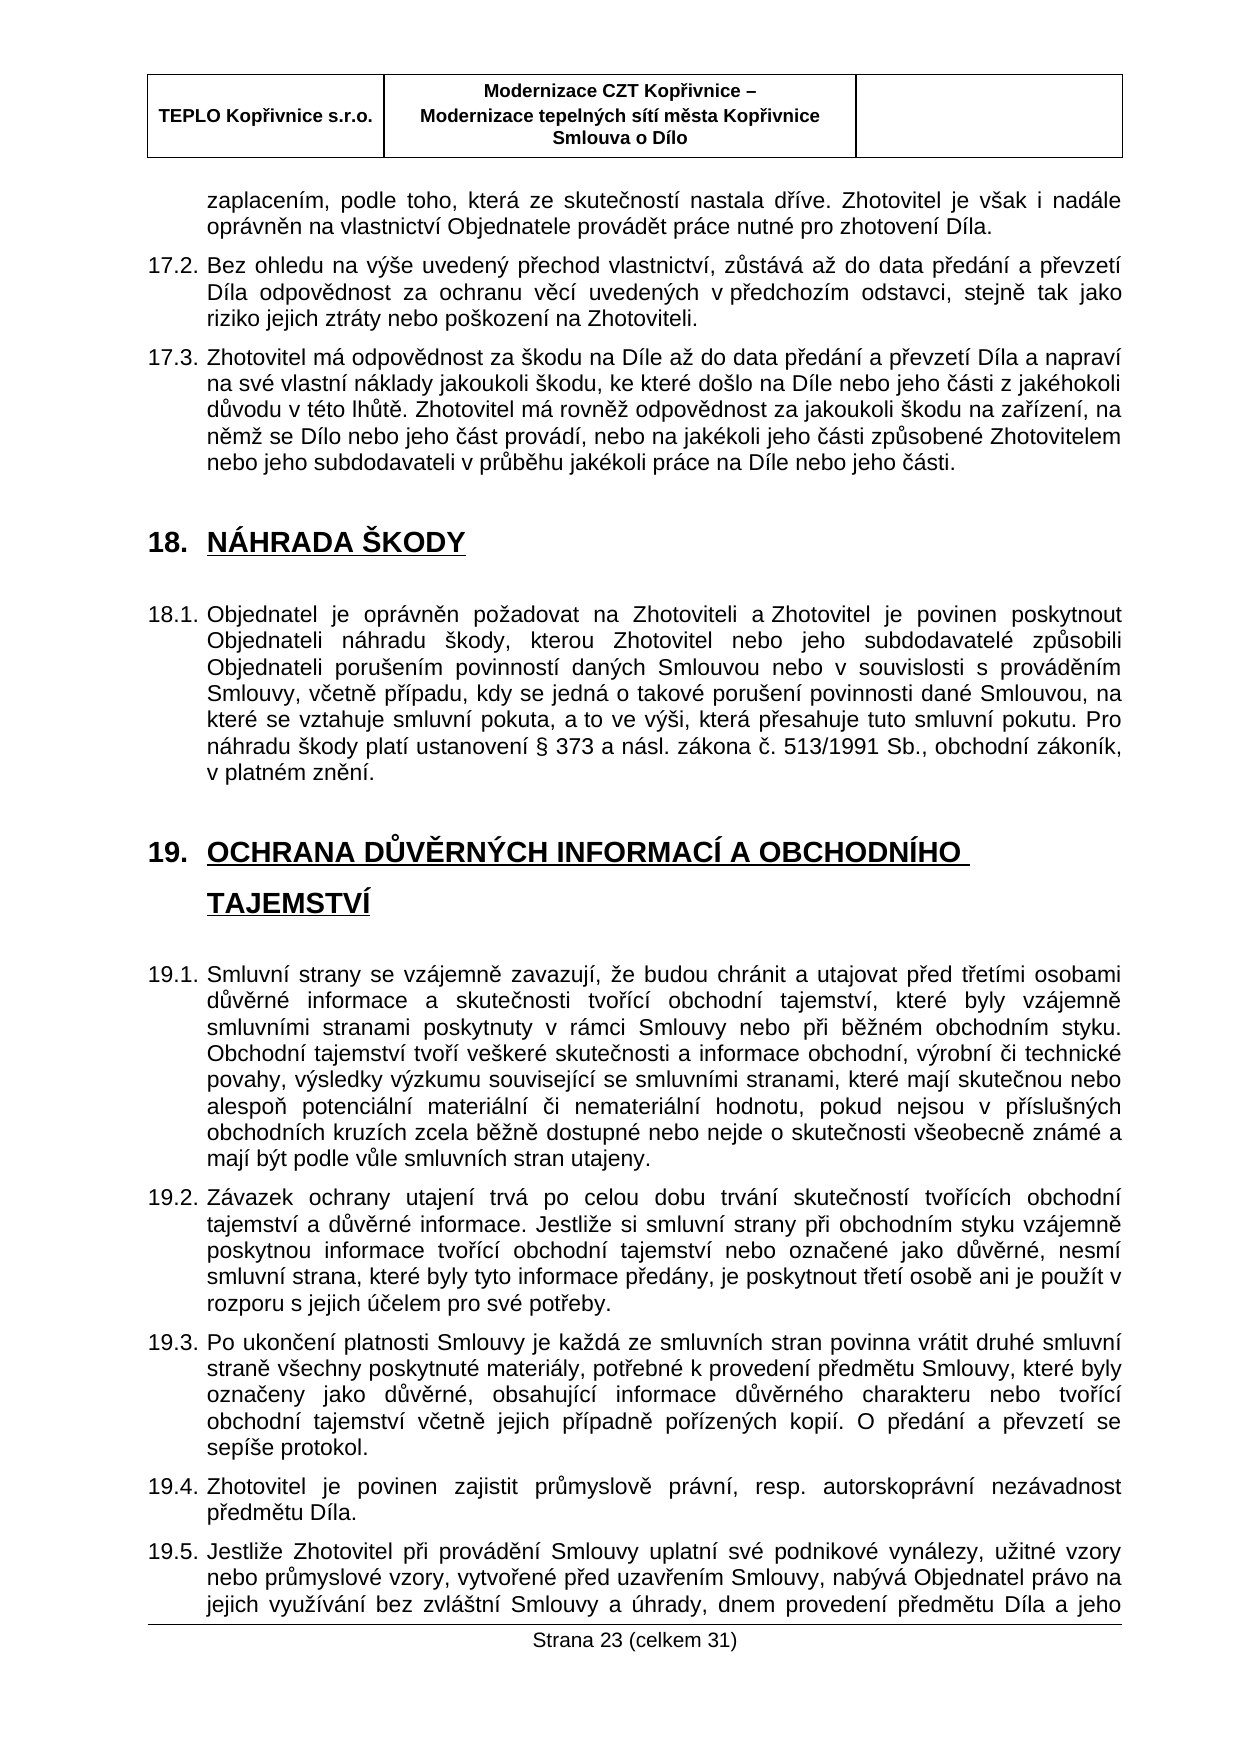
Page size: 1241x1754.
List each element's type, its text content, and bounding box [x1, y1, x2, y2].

subtitle Po ukončení platnosti Smlouvy je každá ze smluvních stran povinna vrátit druhé smluvní straně všechny poskytnuté materiály, potřebné k provedení předmětu Smlouvy, které byly označeny jako důvěrné, obsahující informace důvěrného charakteru nebo tvořící obchodní tajemství včetně jejich případně pořízených kopií. O předání a převzetí se sepíše protokol. [148, 1328, 1122, 1460]
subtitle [148, 187, 1122, 240]
subtitle Náhrada škody [148, 526, 1122, 559]
subtitle Ochrana důvěrných informací a obchodního tajemství [148, 835, 1122, 919]
subtitle Zhotovitel má odpovědnost za škodu na Díle až do data předání a převzetí Díla a napraví na své vlastní náklady jakoukoli škodu, ke které došlo na Díle nebo jeho části z jakéhokoli důvodu v této lhůtě. Zhotovitel má rovněž odpovědnost za jakoukoli škodu na zařízení, na němž se Dílo nebo jeho část provádí, nebo na jakékoli jeho části způsobené Zhotovitelem nebo jeho subdodavateli v průběhu jakékoli práce na Díle nebo jeho části. [148, 344, 1122, 476]
subtitle Zhotovitel je povinen zajistit průmyslově právní, resp. autorskoprávní nezávadnost předmětu Díla. [148, 1473, 1122, 1526]
subtitle Objednatel je oprávněn požadovat na Zhotoviteli a Zhotovitel je povinen poskytnout Objednateli náhradu škody, kterou Zhotovitel nebo jeho subdodavatelé způsobili Objednateli porušením povinností daných Smlouvou nebo v souvislosti s prováděním Smlouvy, včetně případu, kdy se jedná o takové porušení povinnosti dané Smlouvou, na které se vztahuje smluvní pokuta, a to ve výši, která přesahuje tuto smluvní pokutu. Pro náhradu škody platí ustanovení § 373 a násl. zákona č. 513/1991 Sb., obchodní zákoník, v platném znění. [148, 601, 1122, 785]
subtitle Smluvní strany se vzájemně zavazují, že budou chránit a utajovat před třetími osobami důvěrné informace a skutečnosti tvořící obchodní tajemství, které byly vzájemně smluvními stranami poskytnuty v rámci Smlouvy nebo při běžném obchodním styku. Obchodní tajemství tvoří veškeré skutečnosti a informace obchodní, výrobní či technické povahy, výsledky výzkumu související se smluvními stranami, které mají skutečnou nebo alespoň potenciální materiální či nemateriální hodnotu, pokud nejsou v příslušných obchodních kruzích zcela běžně dostupné nebo nejde o skutečnosti všeobecně známé a mají být podle vůle smluvních stran utajeny. [148, 961, 1122, 1172]
subtitle Bez ohledu na výše uvedený přechod vlastnictví, zůstává až do data předání a převzetí Díla odpovědnost za ochranu věcí uvedených v předchozím odstavci, stejně tak jako riziko jejich ztráty nebo poškození na Zhotoviteli. [148, 252, 1122, 331]
subtitle Závazek ochrany utajení trvá po celou dobu trvání skutečností tvořících obchodní tajemství a důvěrné informace. Jestliže si smluvní strany při obchodním styku vzájemně poskytnou informace tvořící obchodní tajemství nebo označené jako důvěrné, nesmí smluvní strana, které byly tyto informace předány, je poskytnout třetí osobě ani je použít v rozporu s jejich účelem pro své potřeby. [148, 1184, 1122, 1316]
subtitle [148, 1538, 1122, 1617]
